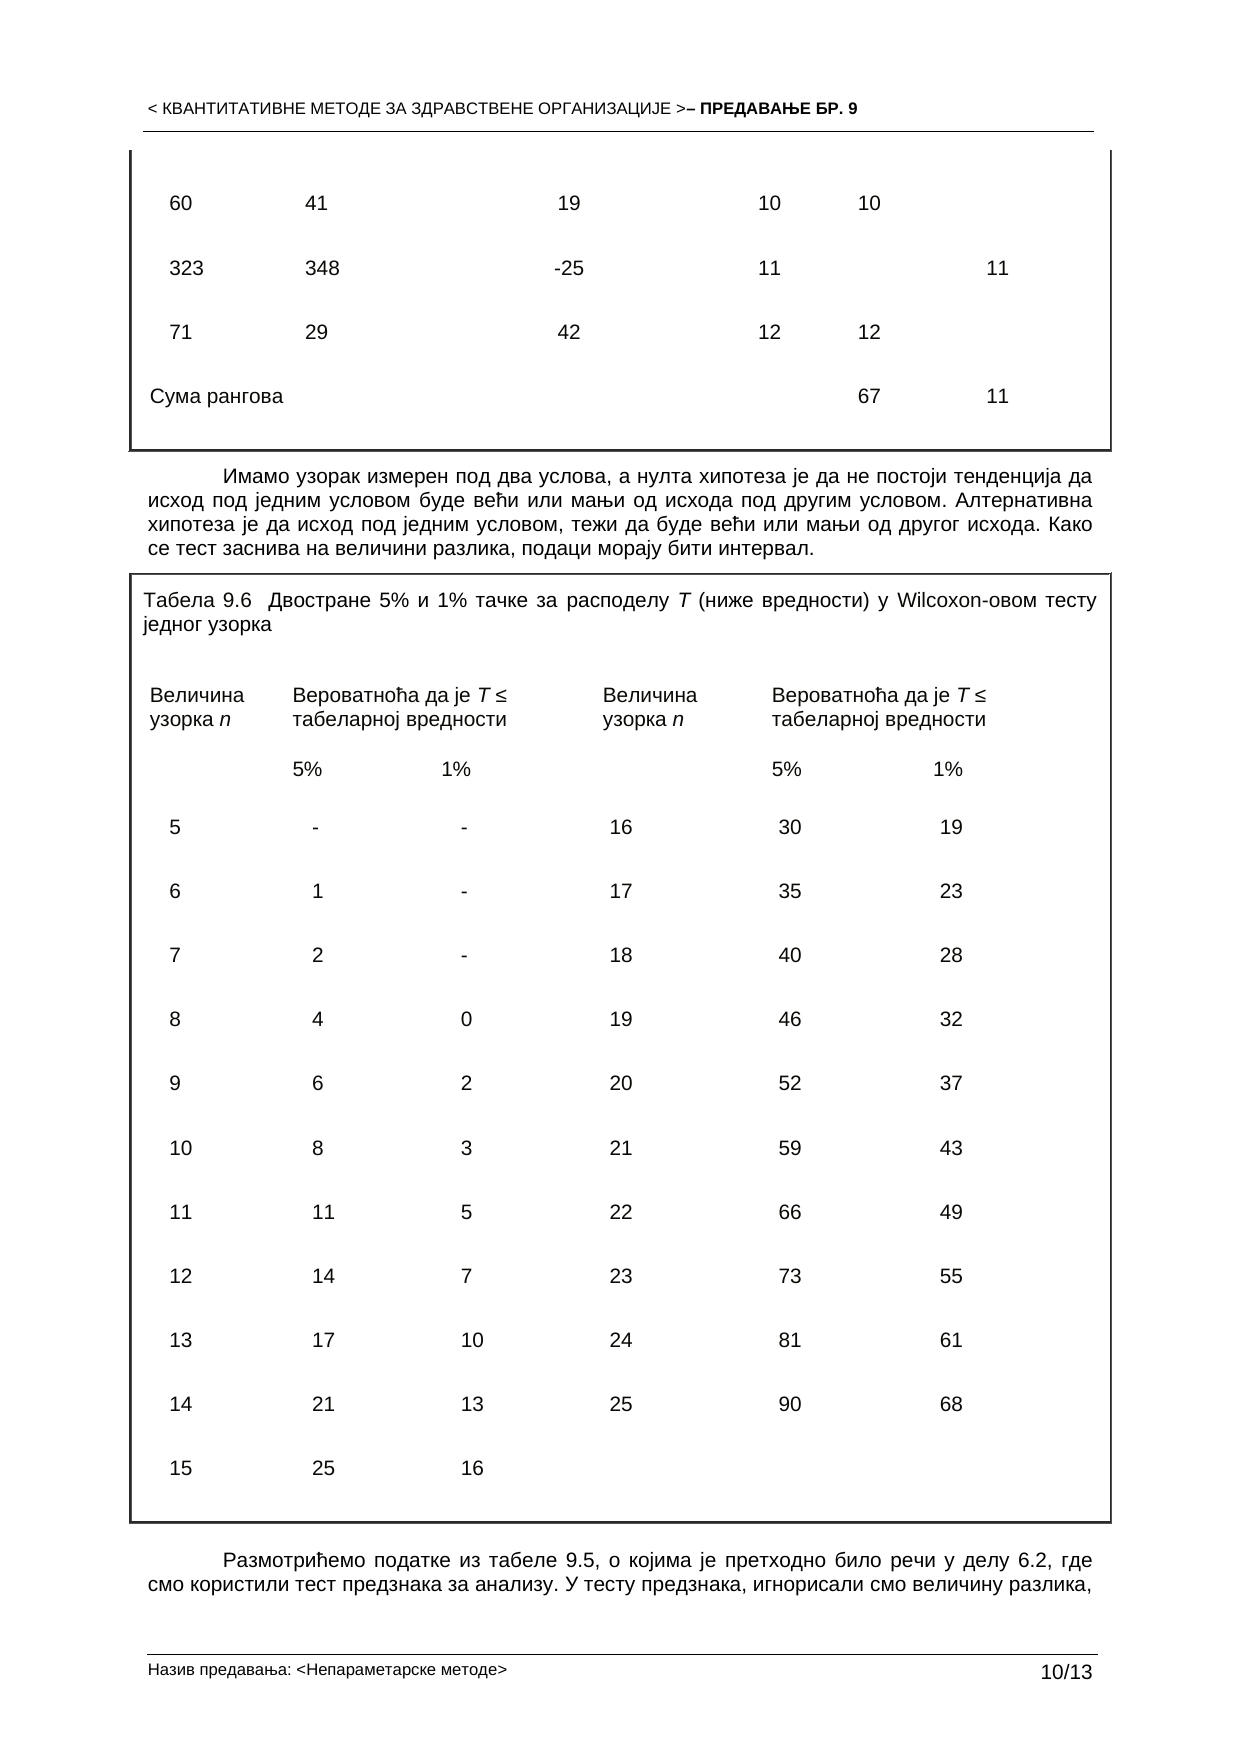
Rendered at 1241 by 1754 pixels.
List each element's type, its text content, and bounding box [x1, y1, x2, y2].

table_header Табела 9.6 Двостране 5% и 1% тачке за расподелу Т (ниже вредности) у Wilcoxon-овом тесту једног узорка [132, 575, 1109, 649]
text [148, 1548, 1092, 1596]
table_cell [132, 151, 1109, 448]
text Имамо узорак измерен под два услова, а нулта хипотеза је да не постоји тенденција да исход под једним условом буде већи или мањи од исхода под другим условом. Алтернативна хипотеза је да исход под једним условом, тежи да буде већи или мањи од другог исхода. Како се тест заснива на величини разлика, подаци морају бити интервал. [148, 464, 1092, 559]
table_cell [132, 650, 1109, 1520]
